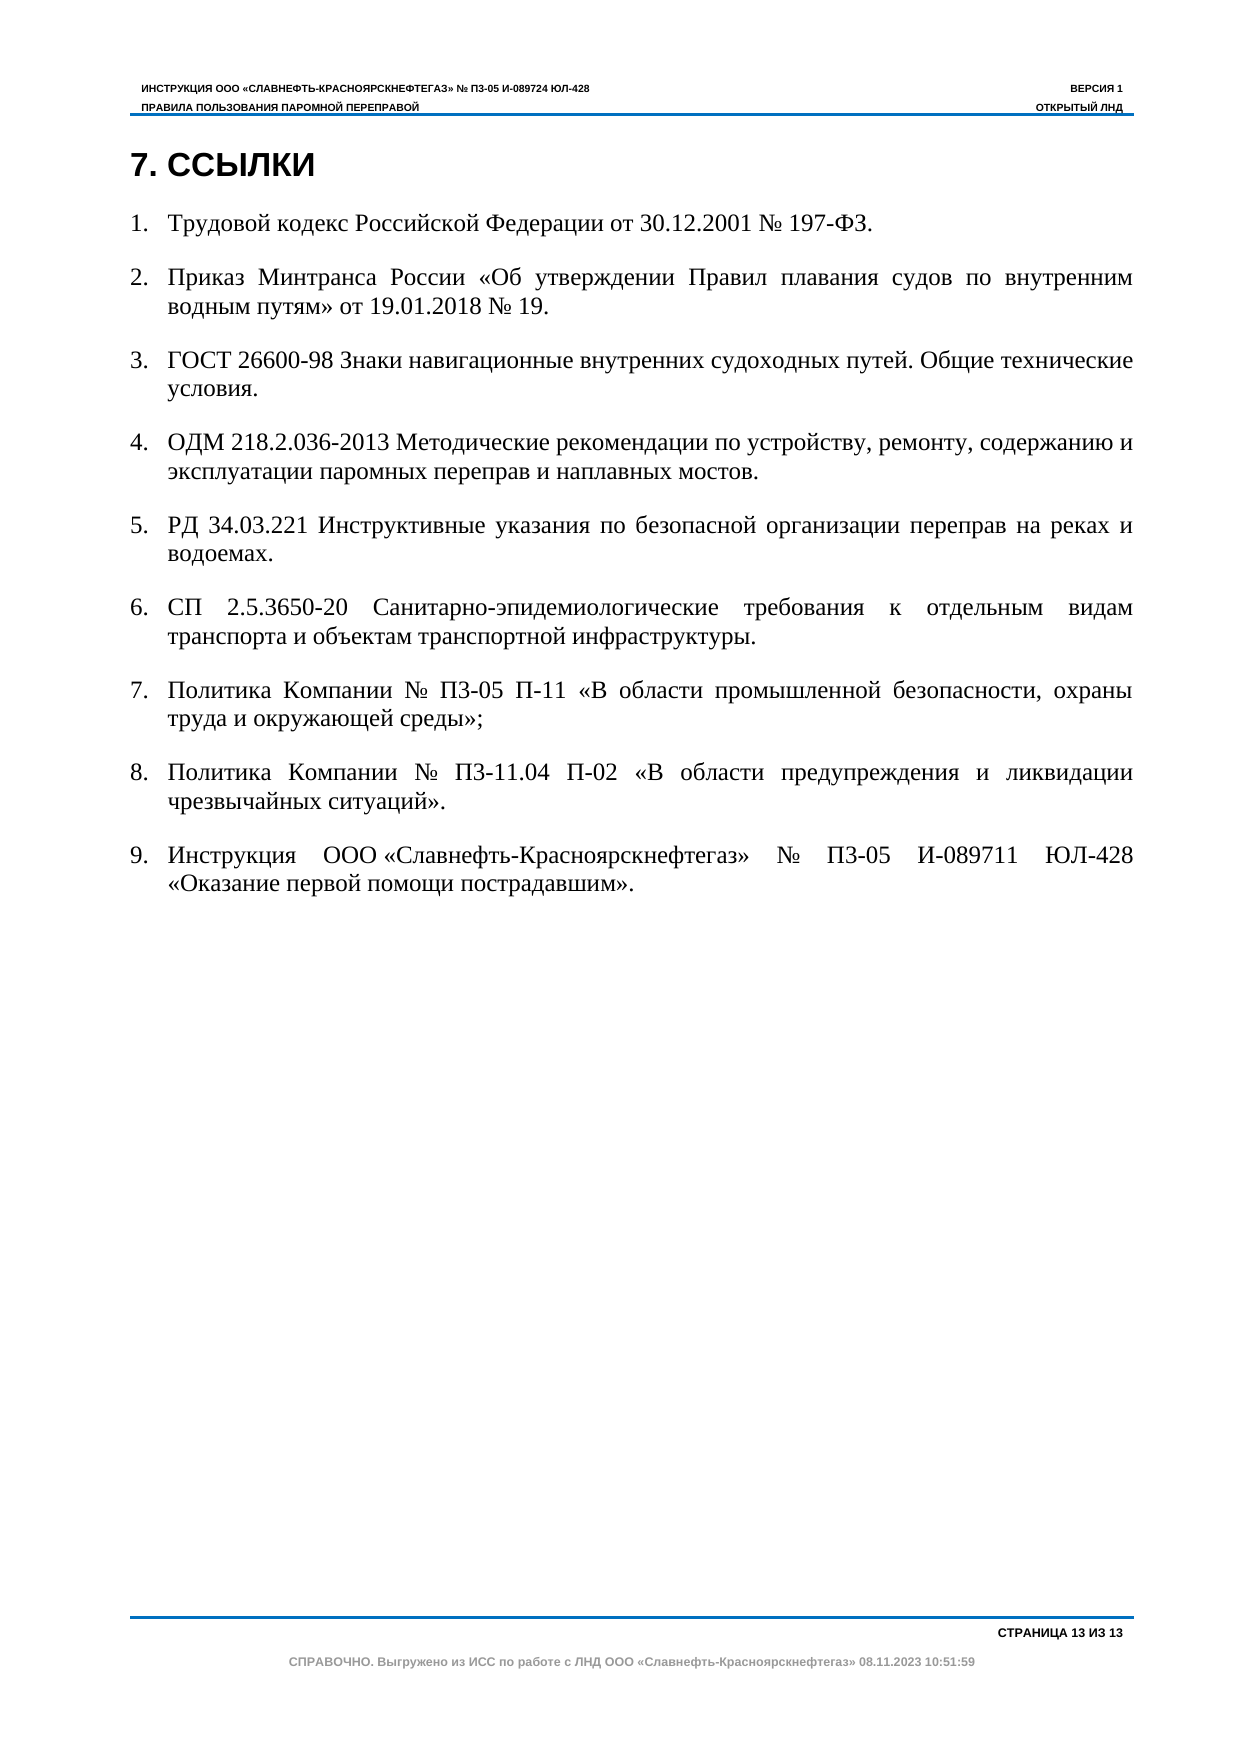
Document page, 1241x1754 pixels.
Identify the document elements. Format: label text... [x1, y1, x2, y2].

list ГОСТ 26600-98 Знаки навигационные внутренних судоходных путей. Общие технические условия. [130, 345, 1134, 402]
list Политика Компании № П3-11.04 П-02 «В области предупреждения и ликвидации чрезвычайных ситуаций». [130, 757, 1134, 815]
list РД 34.03.221 Инструктивные указания по безопасной организации переправ на реках и водоемах. [130, 510, 1134, 567]
list Трудовой кодекс Российской Федерации от 30.12.2001 № 197-ФЗ. [130, 208, 1134, 237]
list Политика Компании № П3-05 П-11 «В области промышленной безопасности, охраны труда и окружающей среды»; [130, 675, 1134, 732]
list СП 2.5.3650-20 Санитарно-эпидемиологические требования к отдельным видам транспорта и объектам транспортной инфраструктуры. [130, 592, 1134, 650]
list Инструкция ООО «Славнефть-Красноярскнефтегаз» № П3-05 И-089711 ЮЛ-428 «Оказание первой помощи пострадавшим». [130, 840, 1134, 897]
list Приказ Минтранса России «Об утверждении Правил плавания судов по внутренним водным путям» от 19.01.2018 № 19. [130, 262, 1134, 320]
subtitle 7. ССЫЛКИ [130, 145, 1134, 183]
list ОДМ 218.2.036-2013 Методические рекомендации по устройству, ремонту, содержанию и эксплуатации паромных переправ и наплавных мостов. [130, 427, 1134, 485]
